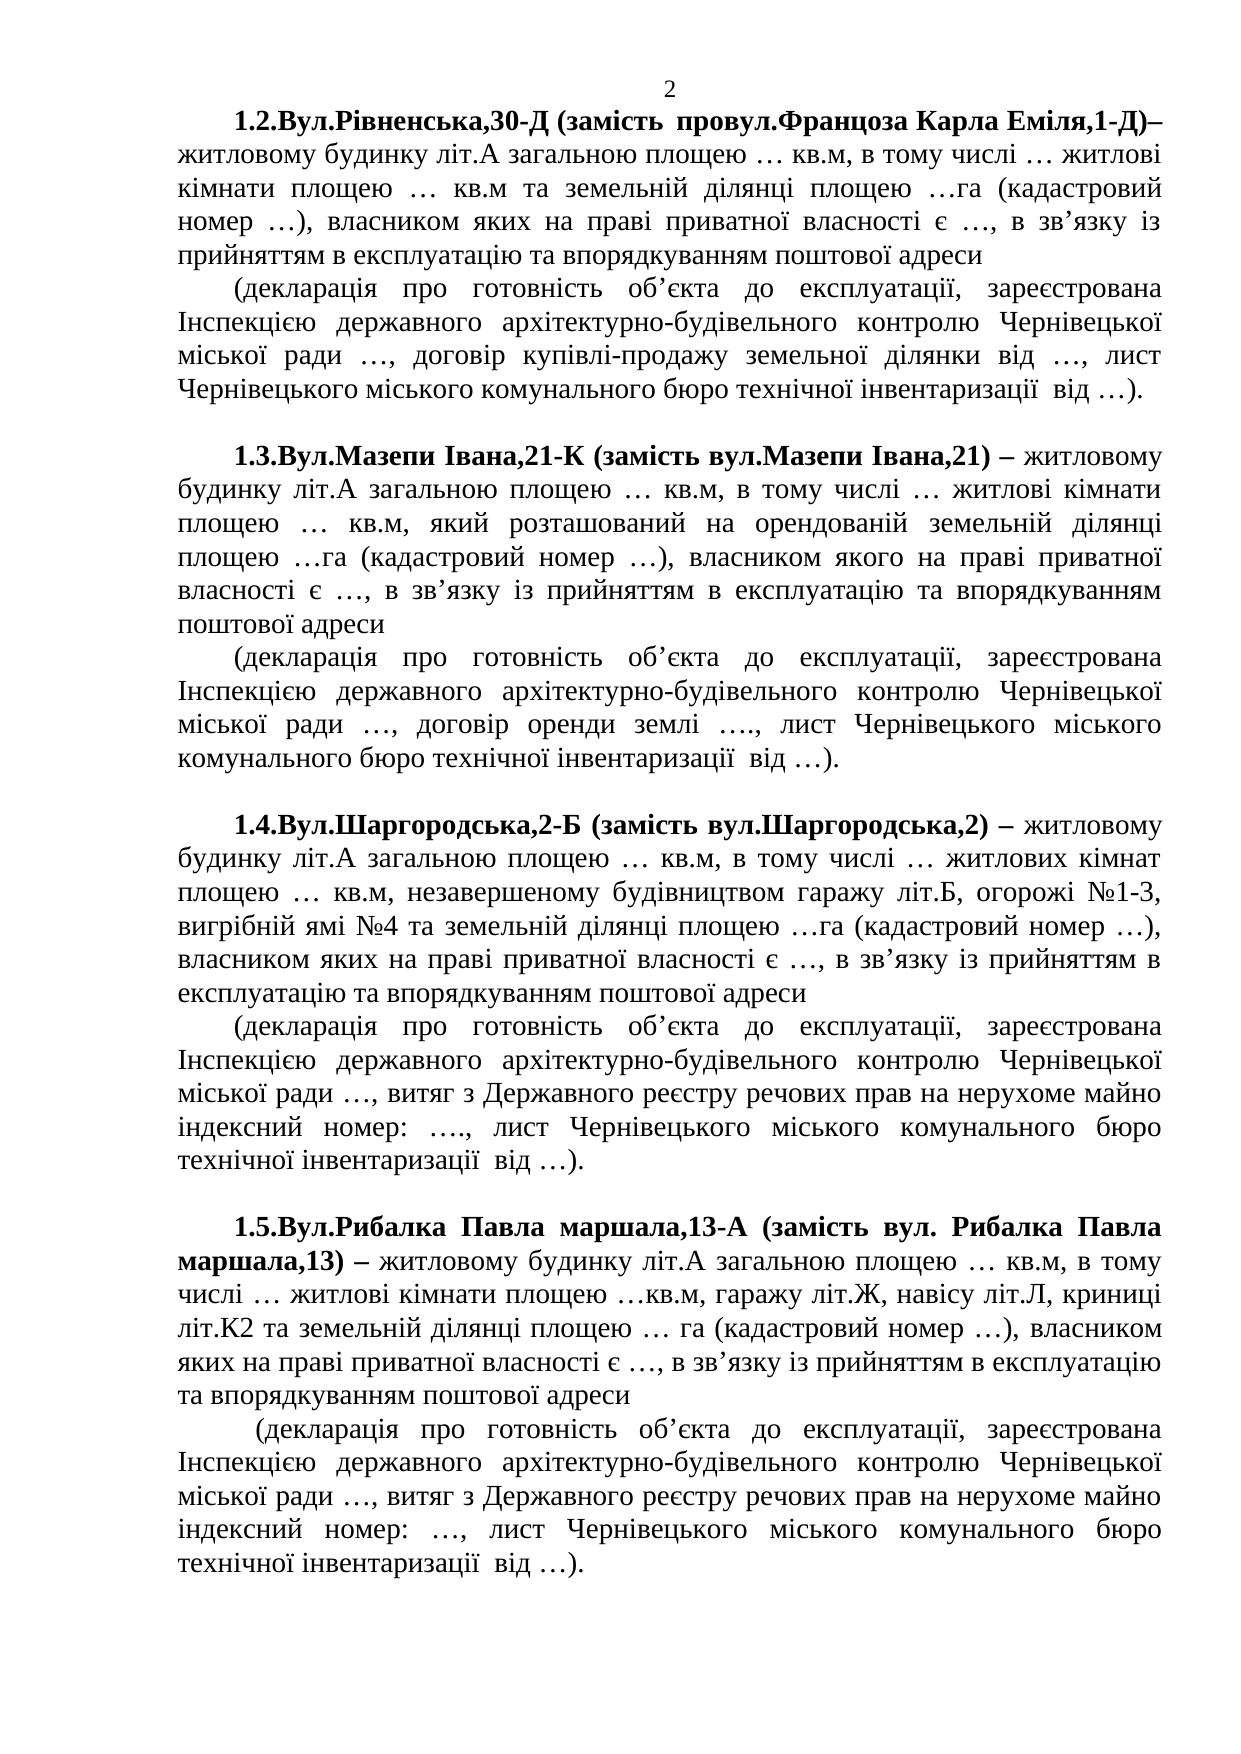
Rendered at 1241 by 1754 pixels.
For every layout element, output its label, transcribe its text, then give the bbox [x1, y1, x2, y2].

text 1.5.Вул.Рибалка Павла маршала,13-А (замість вул. Рибалка Павла маршала,13) – житловому будинку літ.А загальною площею … кв.м, в тому числі … житлові кімнати площею …кв.м, гаражу літ.Ж, навісу літ.Л, криниці літ.К2 та земельній ділянці площею … га (кадастровий номер …), власником яких на праві приватної власності є …, в зв’язку із прийняттям в експлуатацію та впорядкуванням поштової адреси [177, 1209, 1162, 1411]
text 1.4.Вул.Шаргородська,2-Б (замість вул.Шаргородська,2) – житловому будинку літ.А загальною площею … кв.м, в тому числі … житлових кімнат площею … кв.м, незавершеному будівництвом гаражу літ.Б, огорожі №1-3, вигрібній ямі №4 та земельній ділянці площею …га (кадастровий номер …), власником яких на праві приватної власності є …, в зв’язку із прийняттям в експлуатацію та впорядкуванням поштової адреси [177, 807, 1162, 1008]
text 1.3.Вул.Мазепи Івана,21-К (замість вул.Мазепи Івана,21) – житловому будинку літ.А загальною площею … кв.м, в тому числі … житлові кімнати площею … кв.м, який розташований на орендованій земельній ділянці площею …га (кадастровий номер …), власником якого на праві приватної власності є …, в зв’язку із прийняттям в експлуатацію та впорядкуванням поштової адреси [177, 438, 1162, 639]
text (декларація про готовність об’єкта до експлуатації, зареєстрована Інспекцією державного архітектурно-будівельного контролю Чернівецької міської ради …, витяг з Державного реєстру речових прав на нерухоме майно індексний номер: …, лист Чернівецького міського комунального бюро технічної інвентаризації від …). [177, 1411, 1162, 1578]
text 1.2.Вул.Рівненська,30-Д (замість провул.Францоза Карла Еміля,1-Д)– житловому будинку літ.А загальною площею … кв.м, в тому числі … житлові кімнати площею … кв.м та земельній ділянці площею …га (кадастровий номер …), власником яких на праві приватної власності є …, в зв’язку із прийняттям в експлуатацію та впорядкуванням поштової адреси [177, 103, 1162, 270]
text (декларація про готовність об’єкта до експлуатації, зареєстрована Інспекцією державного архітектурно-будівельного контролю Чернівецької міської ради …, витяг з Державного реєстру речових прав на нерухоме майно індексний номер: …., лист Чернівецького міського комунального бюро технічної інвентаризації від …). [177, 1008, 1162, 1176]
text (декларація про готовність об’єкта до експлуатації, зареєстрована Інспекцією державного архітектурно-будівельного контролю Чернівецької міської ради …, договір оренди землі …., лист Чернівецького міського комунального бюро технічної інвентаризації від …). [177, 639, 1162, 773]
